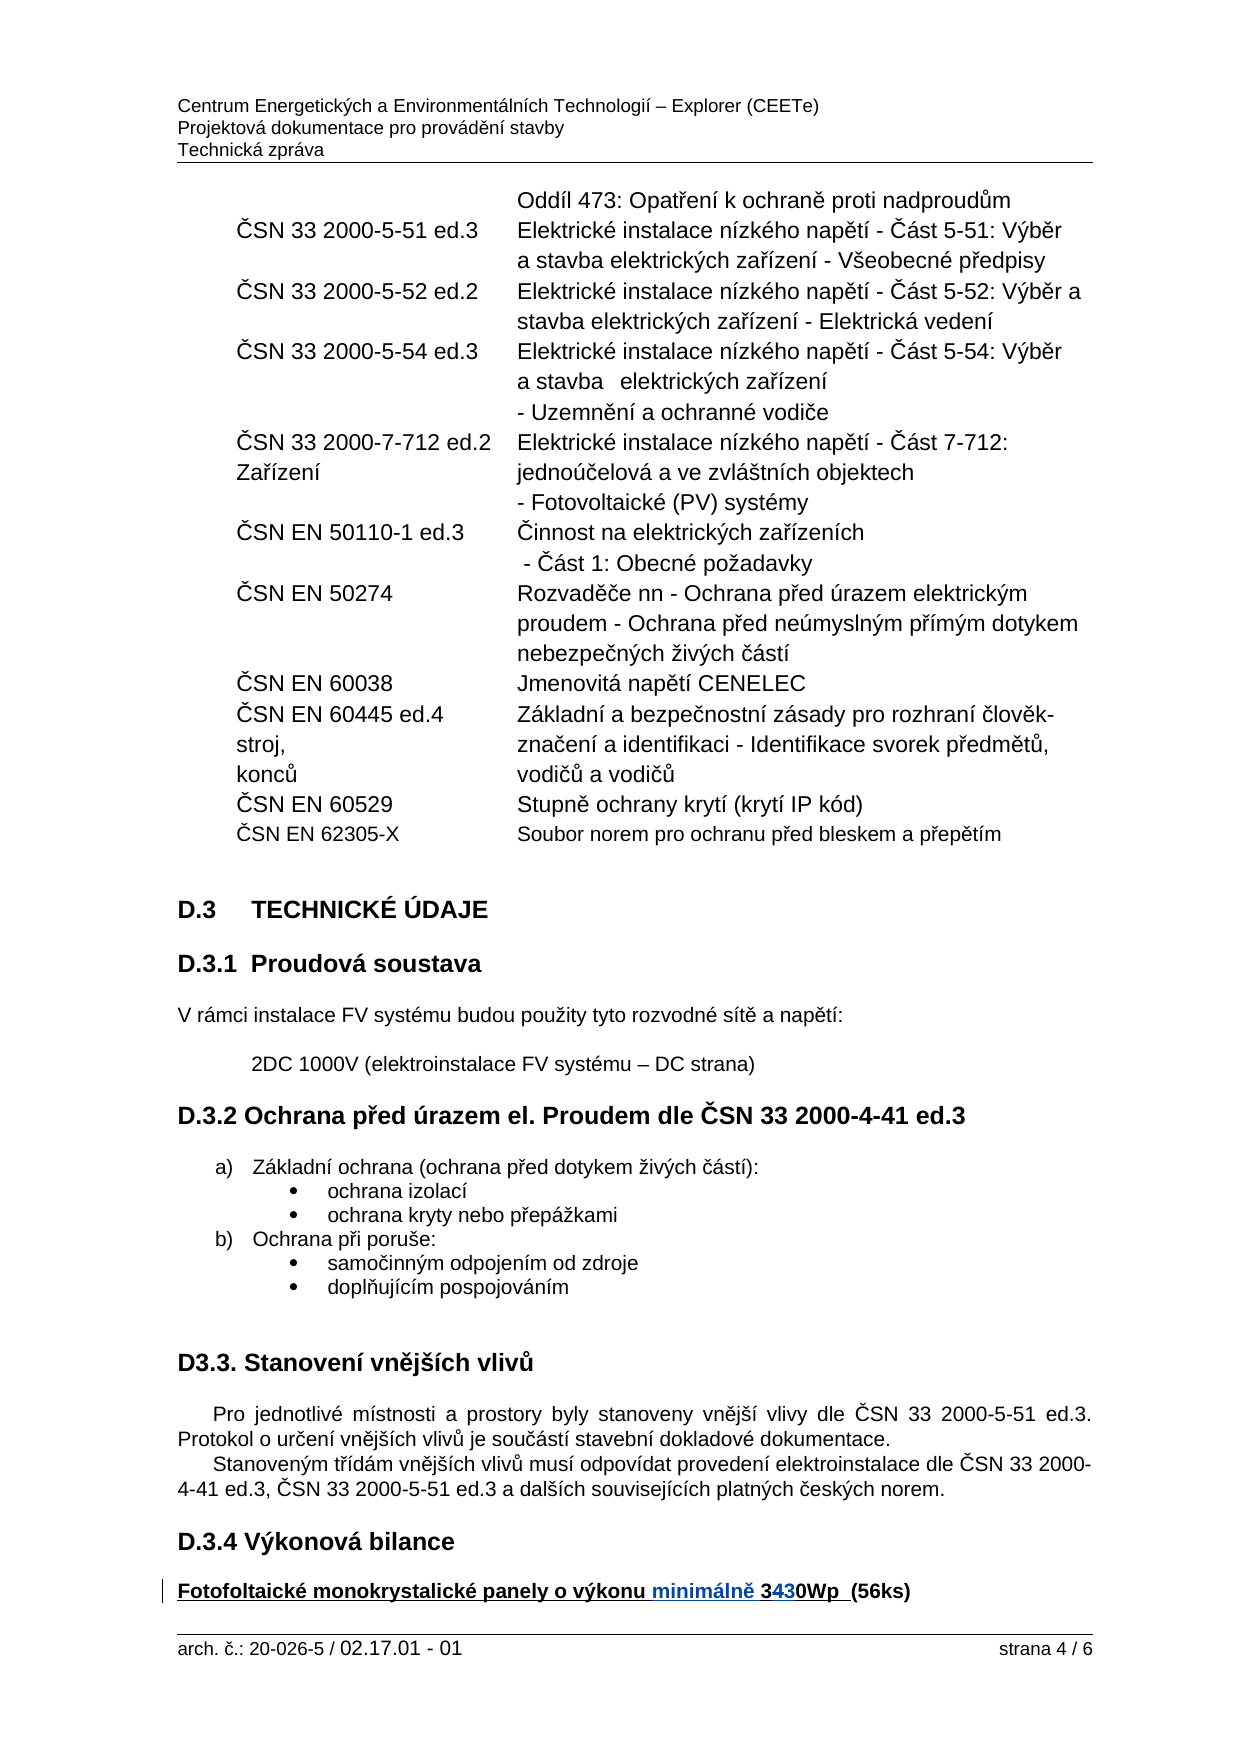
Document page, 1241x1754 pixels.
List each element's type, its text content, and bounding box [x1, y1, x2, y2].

list doplňujícím pospojováním [290, 1275, 1093, 1299]
list samočinným odpojením od zdroje [290, 1251, 1093, 1275]
text ČSN 33 2000-5-54 ed.3 Elektrické instalace nízkého napětí - Část 5-54: Výběr [236, 338, 1093, 364]
text a stavba elektrických zařízení [236, 368, 1093, 395]
text Oddíl 473: Opatření k ochraně proti nadproudům [236, 187, 1093, 213]
list ochrana izolací [290, 1178, 1093, 1203]
text ČSN 33 2000-7-712 ed.2 Elektrické instalace nízkého napětí - Část 7-712: Zařízení jednoúčelová a ve zvláštních objektech [236, 429, 1093, 485]
text - Fotovoltaické (PV) systémy [236, 489, 1093, 516]
text Stanoveným třídám vnějších vlivů musí odpovídat provedení elektroinstalace dle ČSN 33 2000-4-41 ed.3, ČSN 33 2000-5-51 ed.3 a dalších souvisejících platných českých norem. [177, 1451, 1093, 1501]
subtitle Základní ochrana (ochrana před dotykem živých částí): [215, 1154, 1093, 1178]
text Pro jednotlivé místnosti a prostory byly stanoveny vnější vlivy dle ČSN 33 2000-5-51 ed.3. Protokol o určení vnějších vlivů je součástí stavební dokladové dokumentace. [177, 1401, 1093, 1451]
text - Část 1: Obecné požadavky [236, 549, 1093, 576]
text ČSN 33 2000-5-52 ed.2 Elektrické instalace nízkého napětí - Část 5-52: Výběr a stavba elektrických zařízení - Elektrická vedení [236, 278, 1093, 334]
text ČSN 33 2000-5-51 ed.3 Elektrické instalace nízkého napětí - Část 5-51: Výběr [236, 217, 1093, 244]
text ČSN EN 60529 Stupně ochrany krytí (krytí IP kód) [236, 791, 1093, 818]
subtitle D.3.2 Ochrana před úrazem el. Proudem dle ČSN 33 2000-4-41 ed.3 [177, 1101, 1093, 1129]
subtitle D.3.1 Proudová soustava [177, 949, 1093, 978]
list ochrana kryty nebo přepážkami [290, 1203, 1093, 1227]
subtitle TECHNICKÉ ÚDAJE [177, 895, 1093, 924]
text ČSN EN 50274 Rozvaděče nn - Ochrana před úrazem elektrickým proudem - Ochrana před neúmyslným přímým dotykem nebezpečných živých částí [236, 580, 1093, 667]
text - Uzemnění a ochranné vodiče [236, 398, 1093, 425]
subtitle D.3.4 Výkonová bilance [177, 1526, 1093, 1555]
text ČSN EN 60445 ed.4 Základní a bezpečnostní zásady pro rozhraní člověk-stroj, značení a identifikaci - Identifikace svorek předmětů, konců vodičů a vodičů [236, 701, 1093, 787]
text ČSN EN 50110-1 ed.3 Činnost na elektrických zařízeních [236, 519, 1093, 546]
text a stavba elektrických zařízení - Všeobecné předpisy [236, 247, 1093, 274]
list Ochrana při poruše: [215, 1227, 1093, 1251]
subtitle D3.3. Stanovení vnějších vlivů [177, 1348, 1093, 1376]
text Fotofoltaické monokrystalické panely o výkonu 30Wp (56ks) [177, 1579, 1093, 1603]
text ČSN EN 62305-X Soubor norem pro ochranu před bleskem a přepětím [236, 821, 1093, 845]
subtitle V rámci instalace FV systému budou použity tyto rozvodné sítě a napětí: [177, 1003, 1093, 1027]
text ČSN EN 60038 Jmenovitá napětí CENELEC [236, 670, 1093, 697]
subtitle 2DC 1000V (elektroinstalace FV systému – DC strana) [177, 1052, 1093, 1076]
